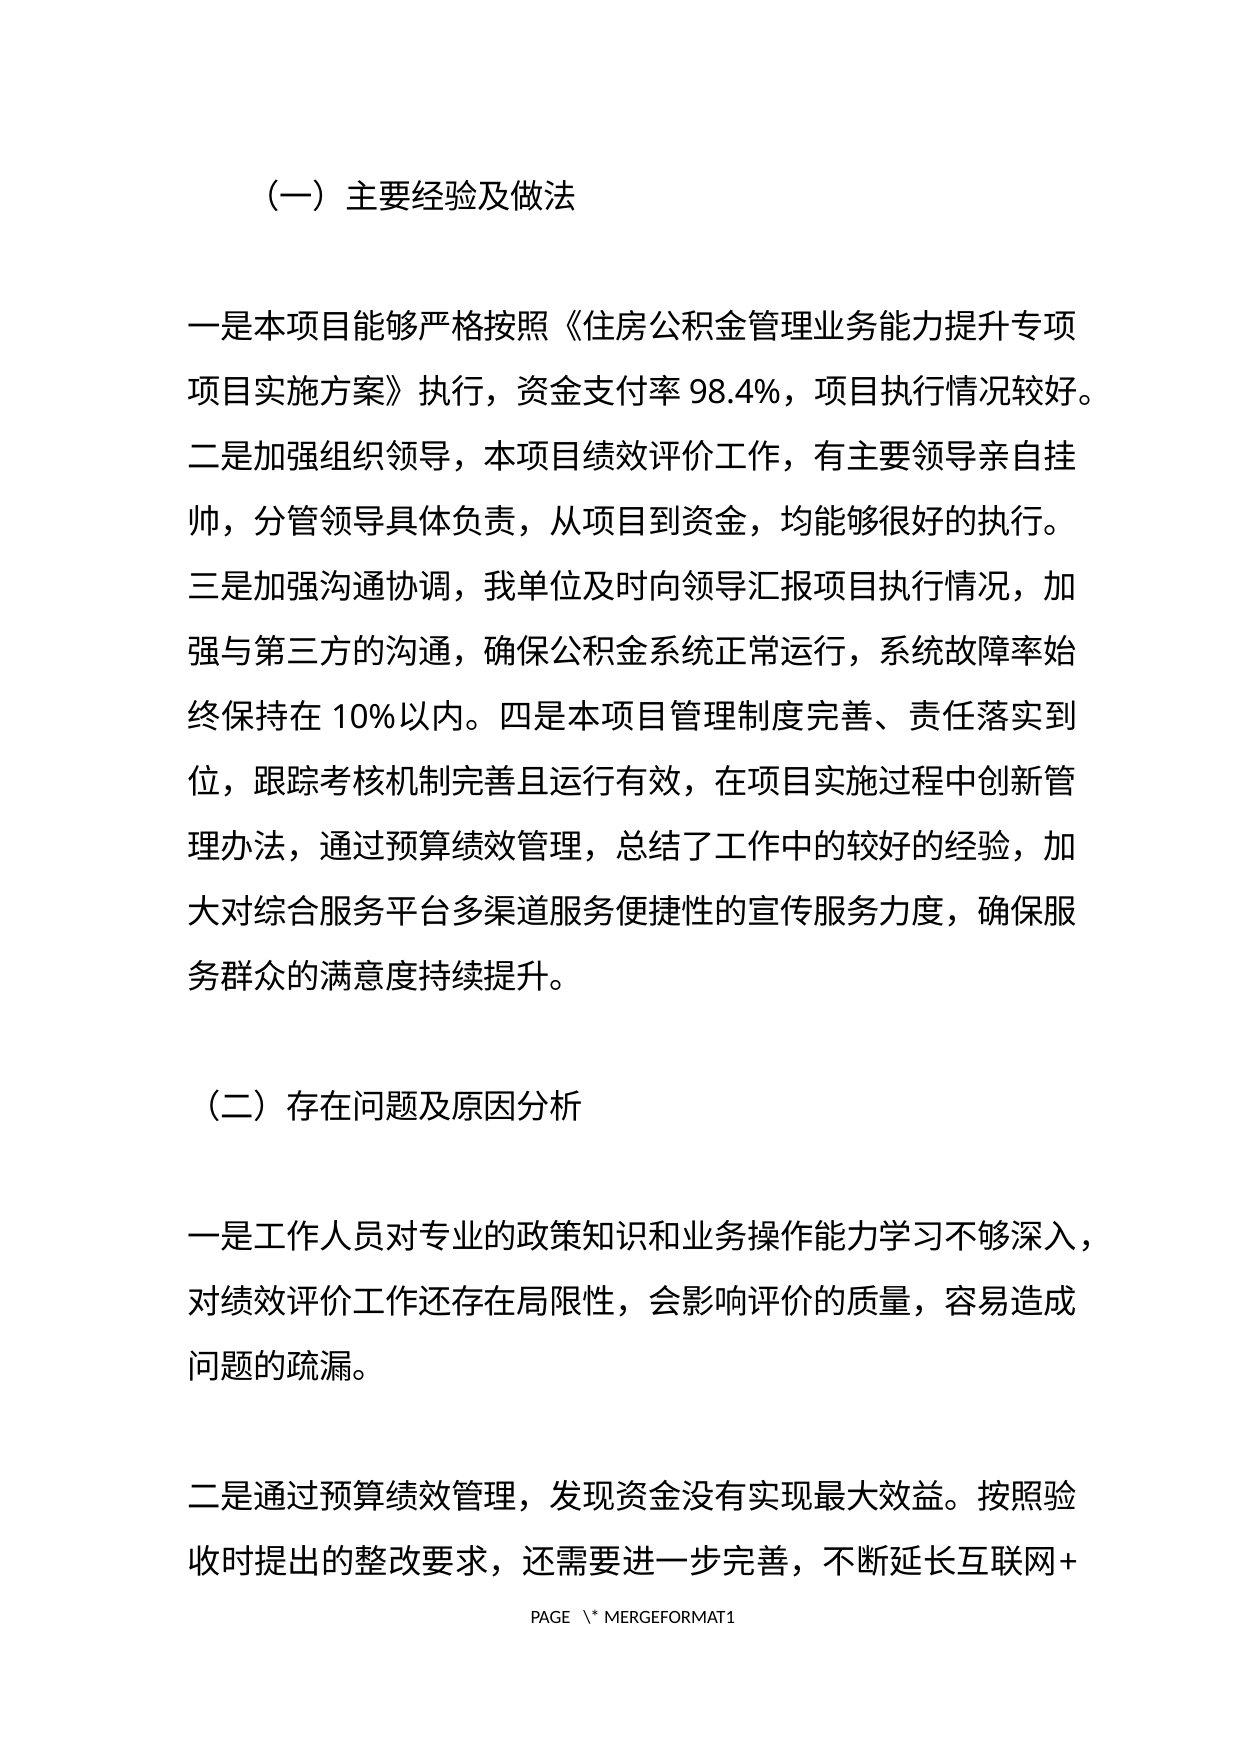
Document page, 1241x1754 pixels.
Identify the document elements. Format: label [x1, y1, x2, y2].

text [187, 162, 1078, 1592]
